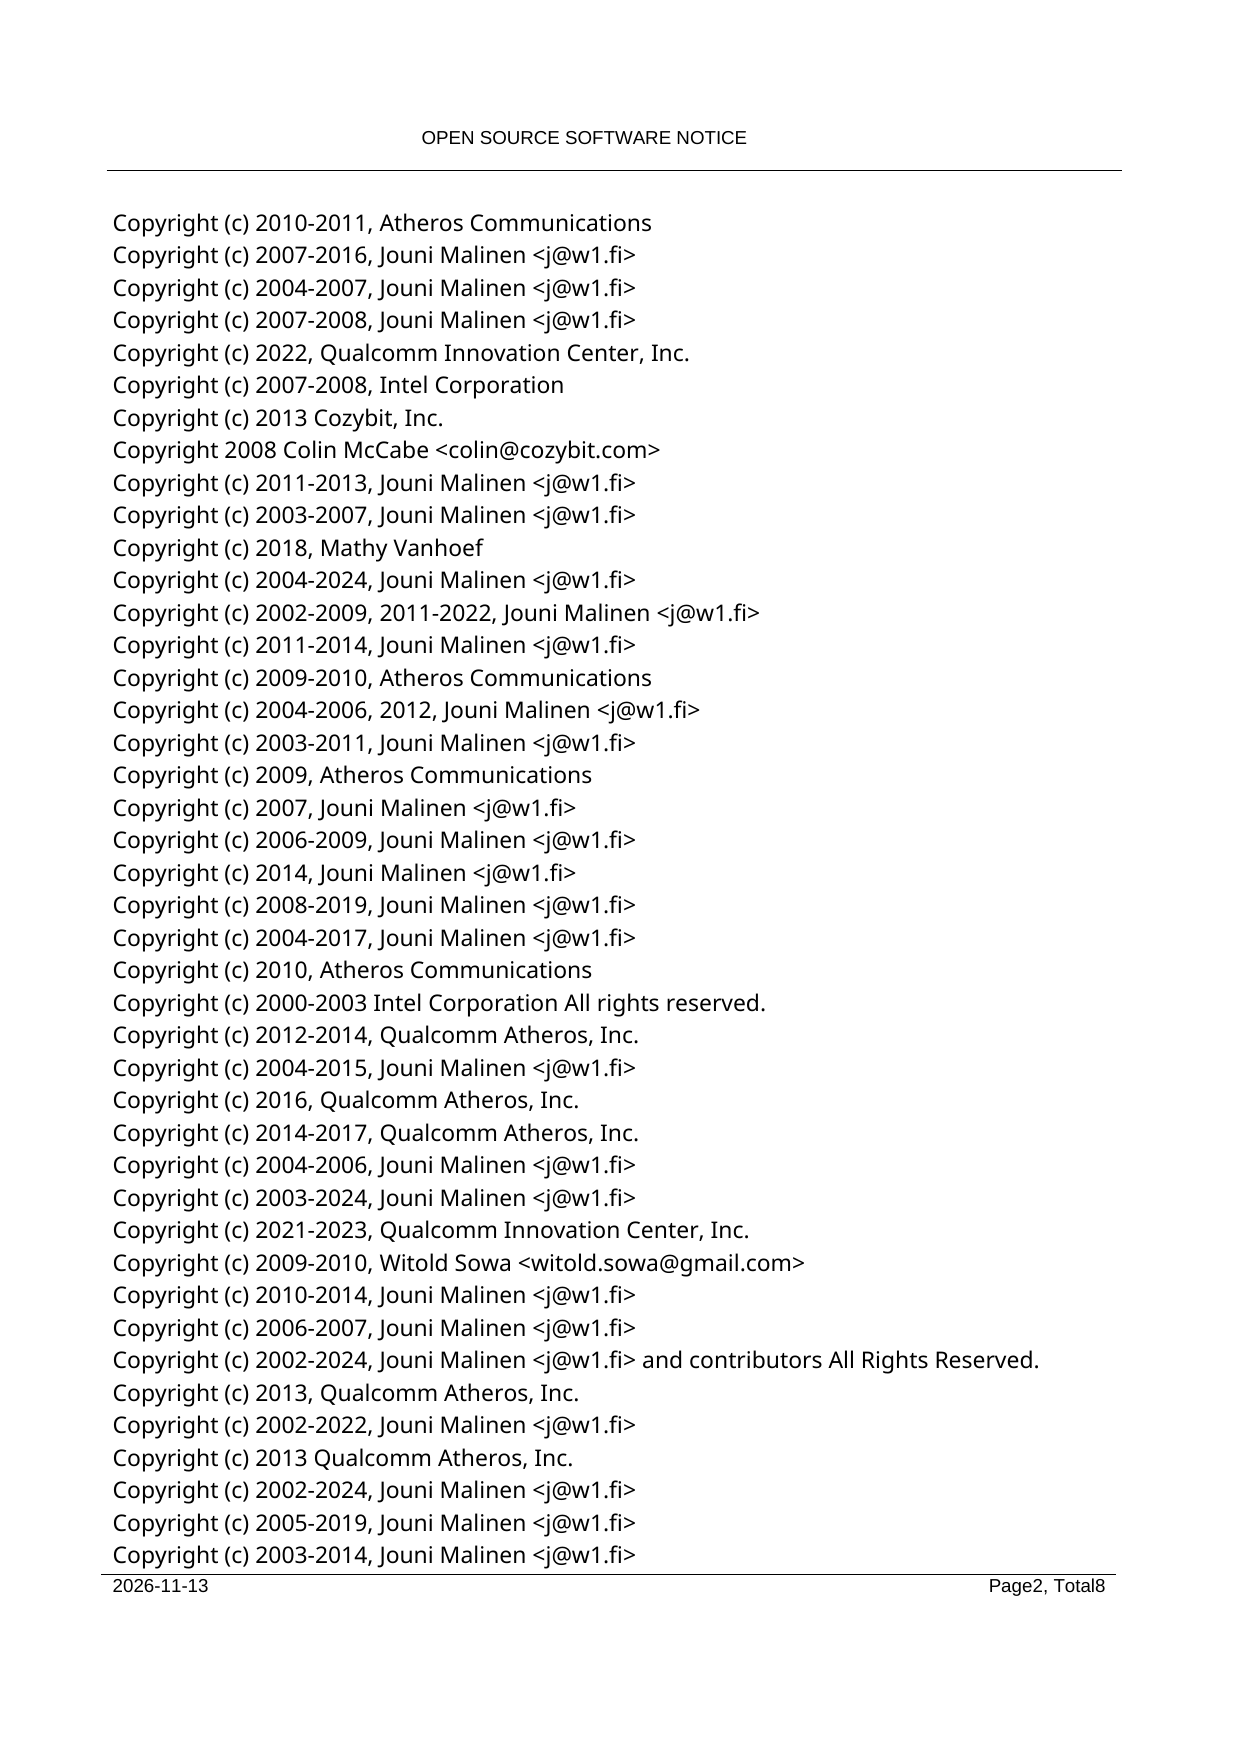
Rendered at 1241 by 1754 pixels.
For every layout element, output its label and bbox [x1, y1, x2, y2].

text [112, 206, 1128, 1571]
